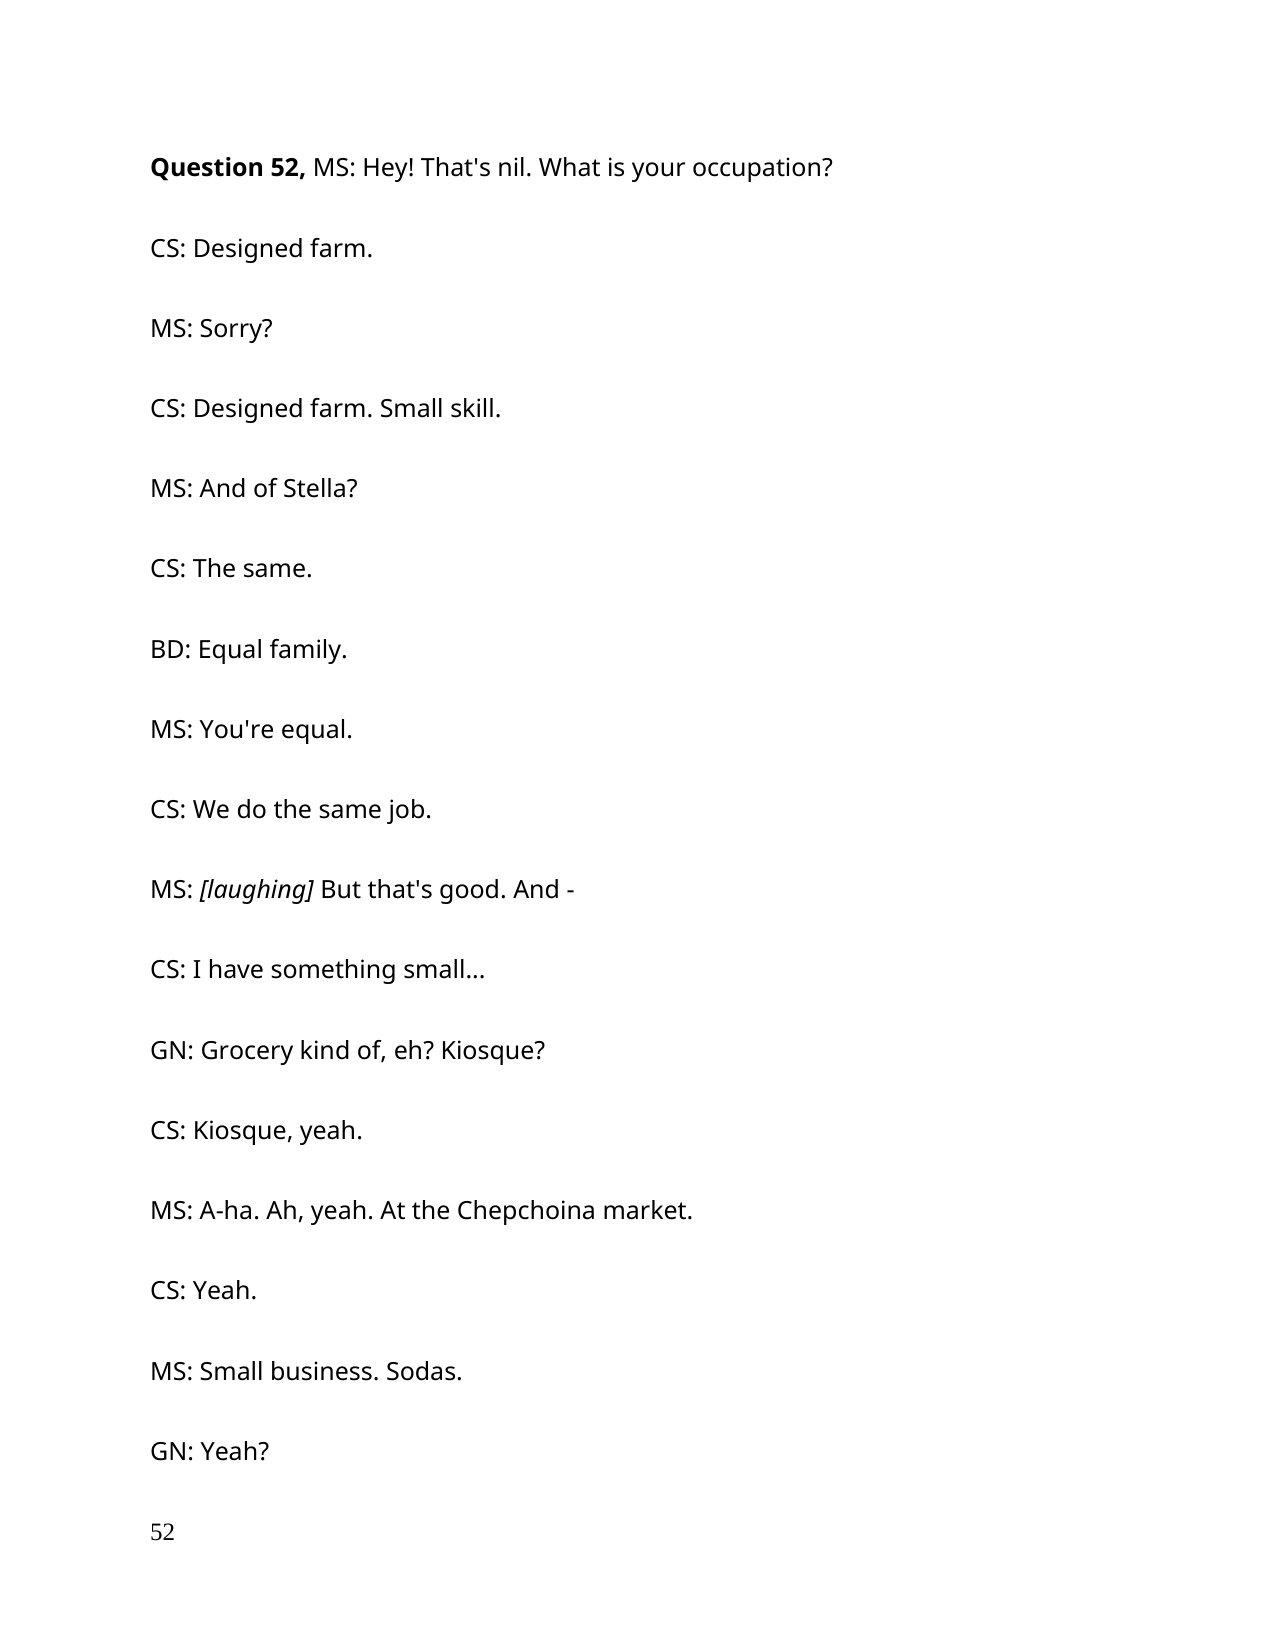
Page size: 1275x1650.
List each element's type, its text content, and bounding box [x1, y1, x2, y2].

text CS: Yeah. [150, 1273, 1125, 1307]
text MS: Sorry? [150, 310, 1125, 344]
text MS: Small business. Sodas. [150, 1353, 1125, 1387]
text CS: We do the same job. [150, 792, 1125, 826]
text GN: Yeah? [150, 1433, 1125, 1467]
text MS: [laughing] But that's good. And - [150, 872, 1125, 906]
text CS: I have something small... [150, 952, 1125, 986]
text CS: Designed farm. Small skill. [150, 391, 1125, 425]
text MS: And of Stella? [150, 471, 1125, 505]
text Question 52, MS: Hey! That's nil. What is your occupation? [150, 150, 1125, 184]
text CS: Designed farm. [150, 230, 1125, 264]
text CS: Kiosque, yeah. [150, 1112, 1125, 1147]
text MS: You're equal. [150, 711, 1125, 746]
text CS: The same. [150, 551, 1125, 585]
text GN: Grocery kind of, eh? Kiosque? [150, 1032, 1125, 1066]
text MS: A-ha. Ah, yeah. At the Chepchoina market. [150, 1193, 1125, 1227]
text BD: Equal family. [150, 631, 1125, 665]
